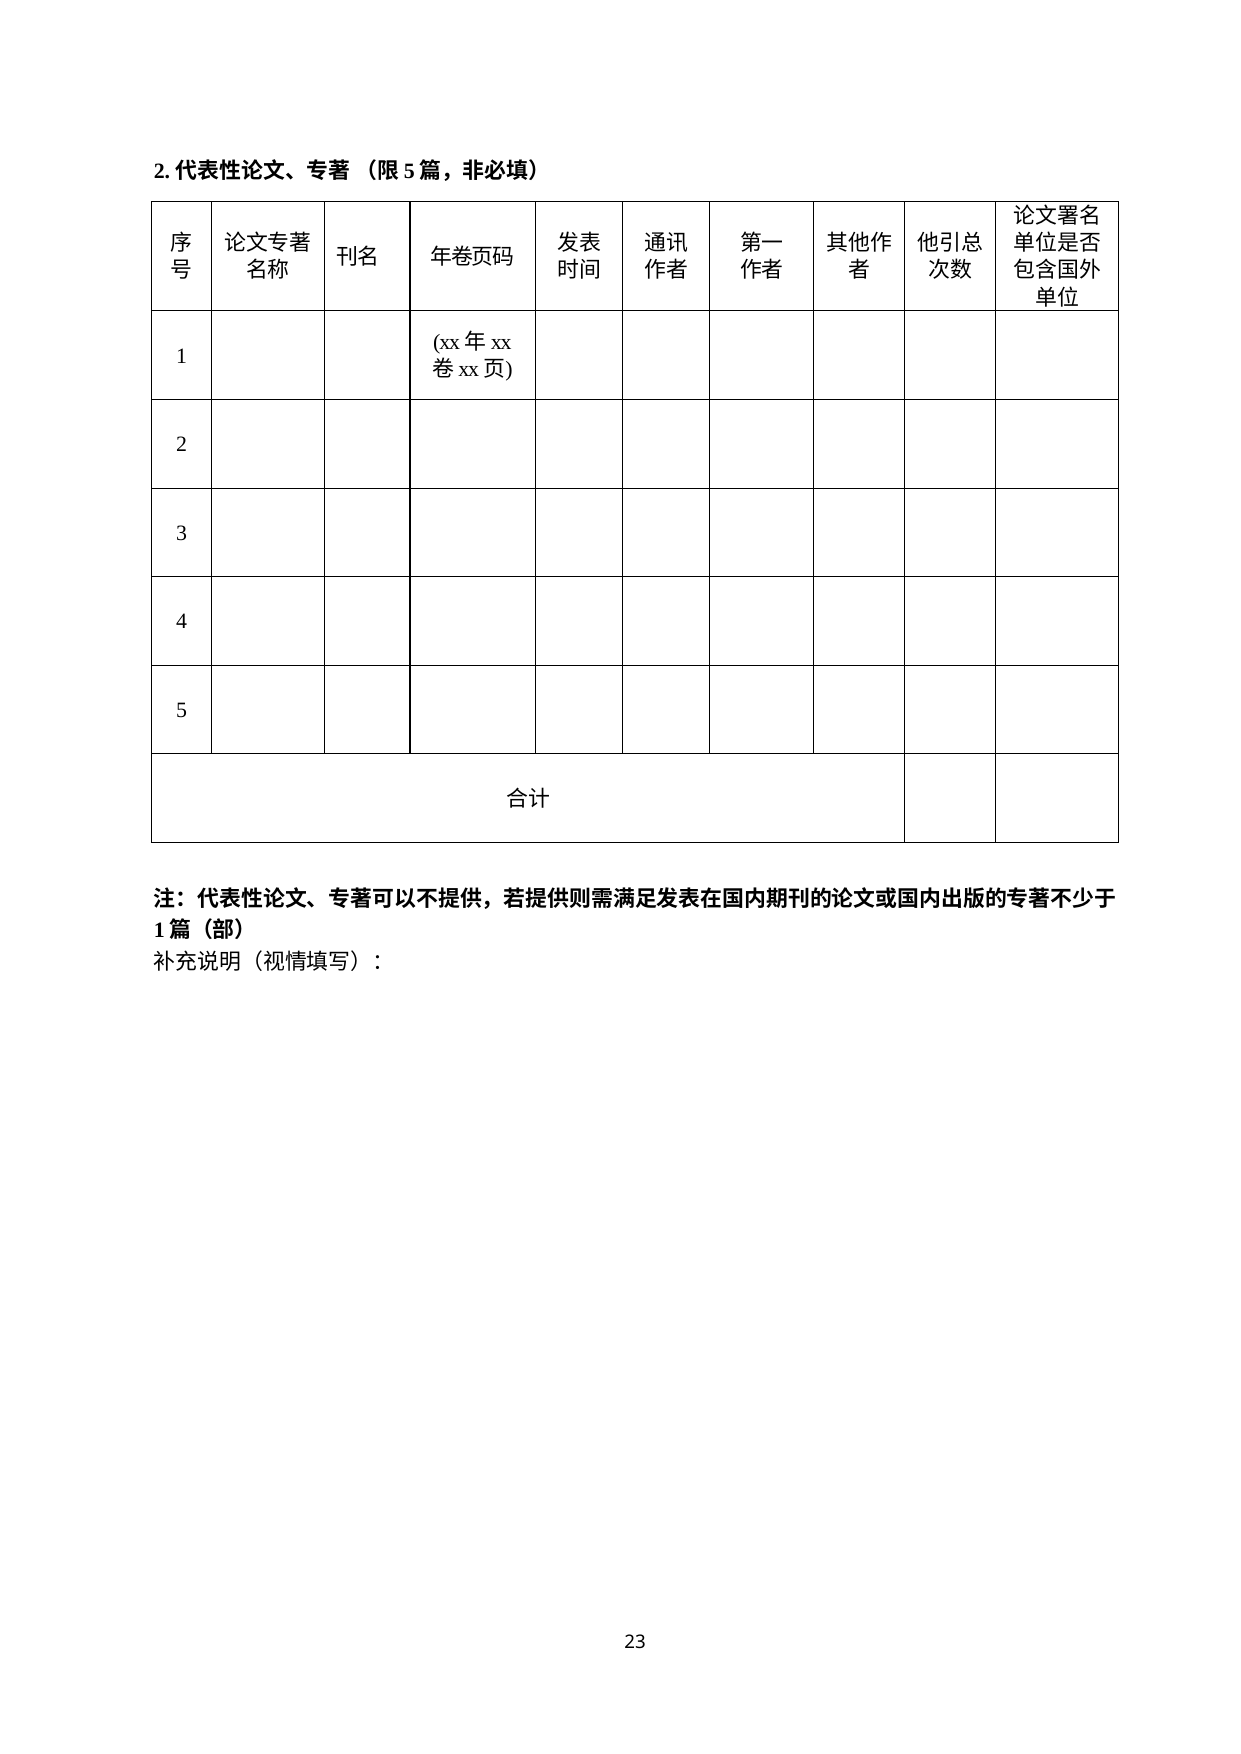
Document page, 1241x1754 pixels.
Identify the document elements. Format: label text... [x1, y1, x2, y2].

table_cell [623, 400, 709, 487]
table_cell [212, 400, 324, 487]
table_cell [814, 311, 904, 399]
table_cell [996, 489, 1118, 576]
table_cell 4 [152, 577, 211, 664]
table_cell [905, 489, 995, 576]
text 2. 代表性论文、专著 （限5篇，非必填） [153, 153, 1116, 185]
table_cell [536, 577, 622, 664]
text 补充说明（视情填写）： [153, 944, 1116, 976]
table_cell 3 [152, 489, 211, 576]
table_cell [536, 666, 622, 753]
table_header 通讯 作者 [623, 202, 709, 310]
table_header 论文署名单位是否包含国外单位 [996, 202, 1118, 310]
table_header 刊名 [325, 202, 409, 310]
table_cell [905, 666, 995, 753]
table_cell [710, 311, 813, 399]
table_cell [996, 400, 1118, 487]
table_cell [814, 400, 904, 487]
table_header 第一 作者 [710, 202, 813, 310]
table_cell 2 [152, 400, 211, 487]
table_cell [996, 666, 1118, 753]
table_cell [325, 577, 409, 664]
table_header 其他作者 [814, 202, 904, 310]
table_cell 1 [152, 311, 211, 399]
table_header 发表时间 [536, 202, 622, 310]
table_cell [411, 577, 535, 664]
table_cell [623, 577, 709, 664]
table_header 序号 [152, 202, 211, 310]
table_cell [623, 489, 709, 576]
text 注：代表性论文、专著可以不提供，若提供则需满足发表在国内期刊的论文或国内出版的专著不少于1篇（部） [153, 881, 1116, 944]
table_cell [710, 577, 813, 664]
table_cell [536, 311, 622, 399]
table_cell [710, 400, 813, 487]
table_cell [325, 666, 409, 753]
table_cell [814, 577, 904, 664]
table_cell [905, 311, 995, 399]
table_cell [905, 577, 995, 664]
table_header 年卷页码 [411, 202, 535, 310]
table_cell [325, 311, 409, 399]
table_cell [710, 666, 813, 753]
table_cell [996, 311, 1118, 399]
table_cell [814, 489, 904, 576]
table_cell [212, 666, 324, 753]
table_cell [411, 666, 535, 753]
table_cell [996, 577, 1118, 664]
table_cell [996, 754, 1118, 842]
table_cell [623, 666, 709, 753]
table_cell [325, 489, 409, 576]
table_cell [212, 311, 324, 399]
table_cell (xx年xx卷xx页) [411, 311, 535, 399]
table_cell [411, 400, 535, 487]
table_cell [814, 666, 904, 753]
table_header 他引总次数 [905, 202, 995, 310]
table_cell 5 [152, 666, 211, 753]
table_cell [710, 489, 813, 576]
table_cell [325, 400, 409, 487]
table_cell [411, 489, 535, 576]
table_cell [536, 400, 622, 487]
table_cell [905, 754, 995, 842]
table_cell [212, 577, 324, 664]
table_cell [905, 400, 995, 487]
table_cell [536, 489, 622, 576]
table_cell [212, 489, 324, 576]
table_cell [623, 311, 709, 399]
table_cell 合计 [152, 754, 904, 842]
table_header 论文专著名称 [212, 202, 324, 310]
